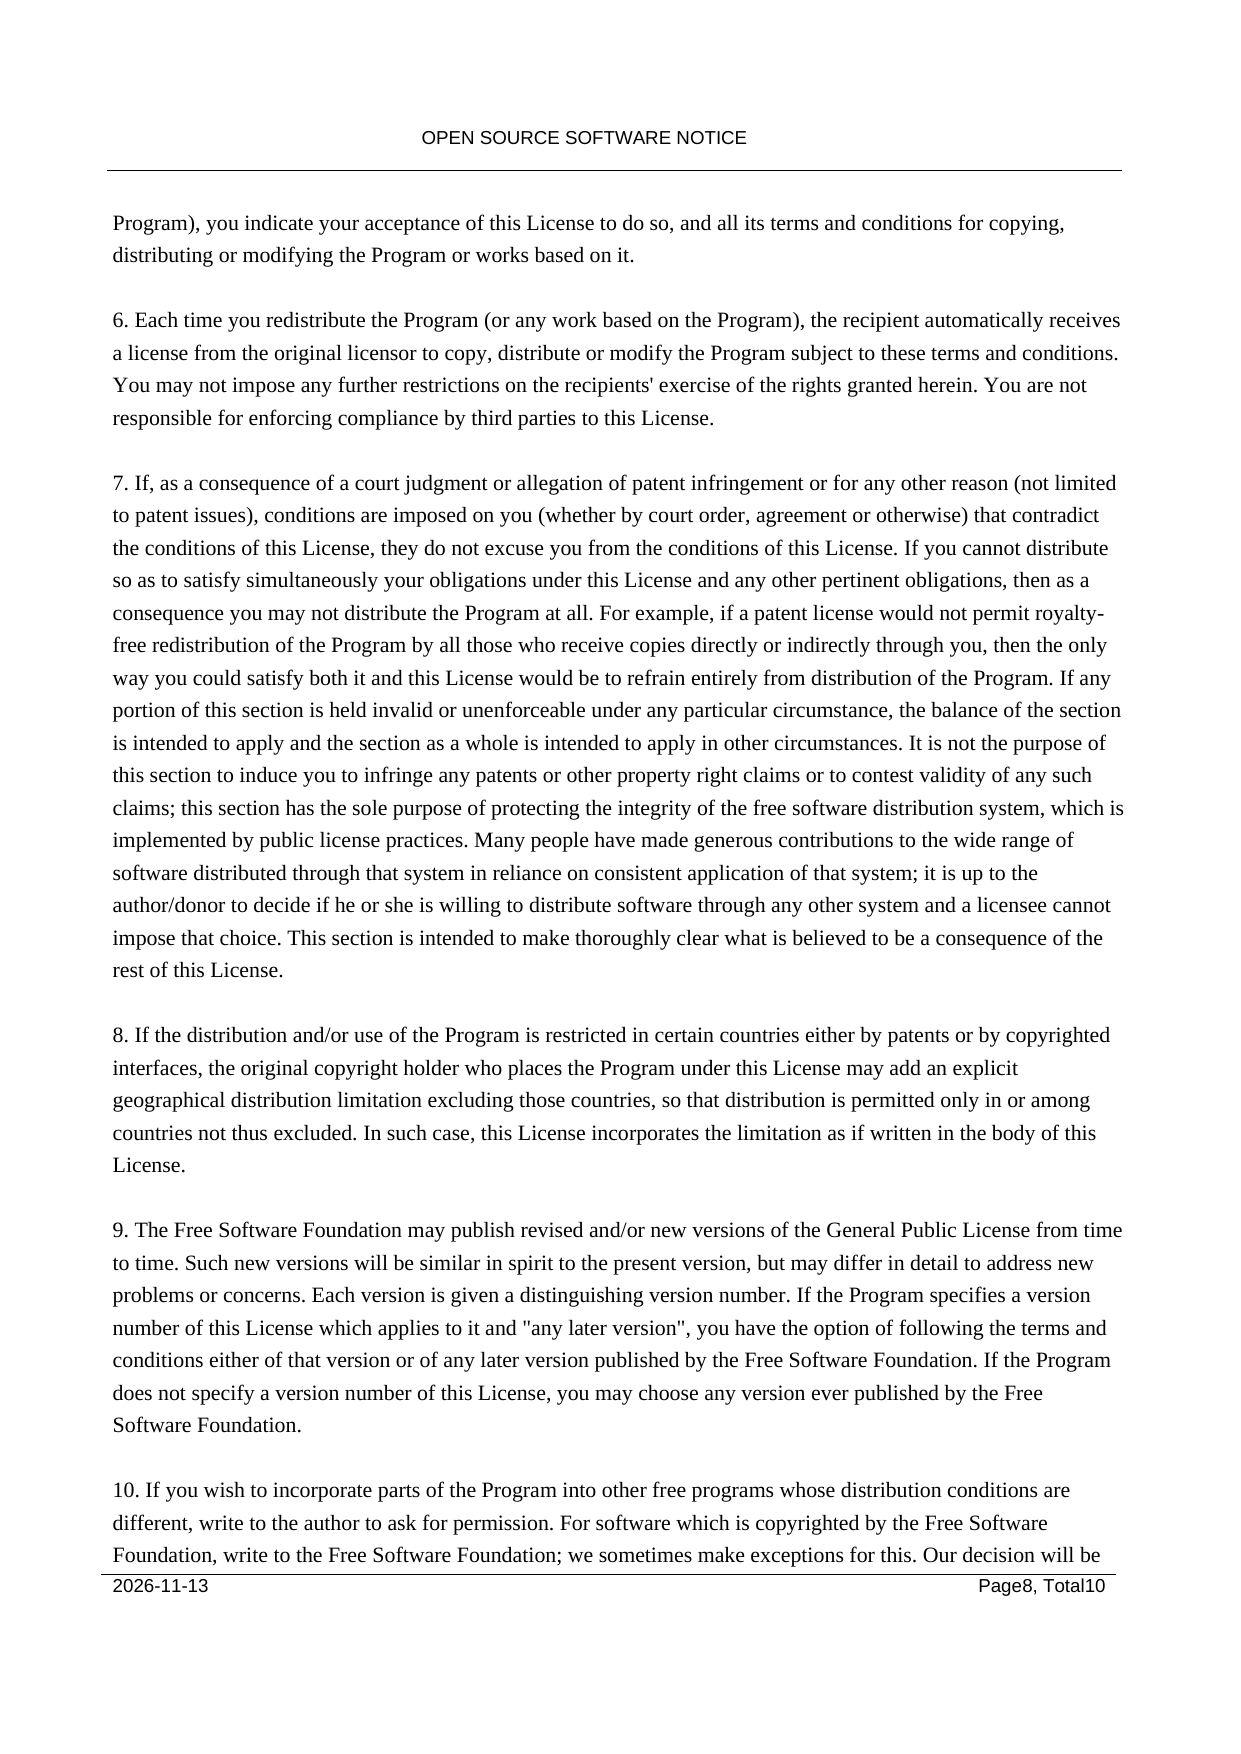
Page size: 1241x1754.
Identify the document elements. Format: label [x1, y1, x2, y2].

text [112, 206, 1128, 1571]
